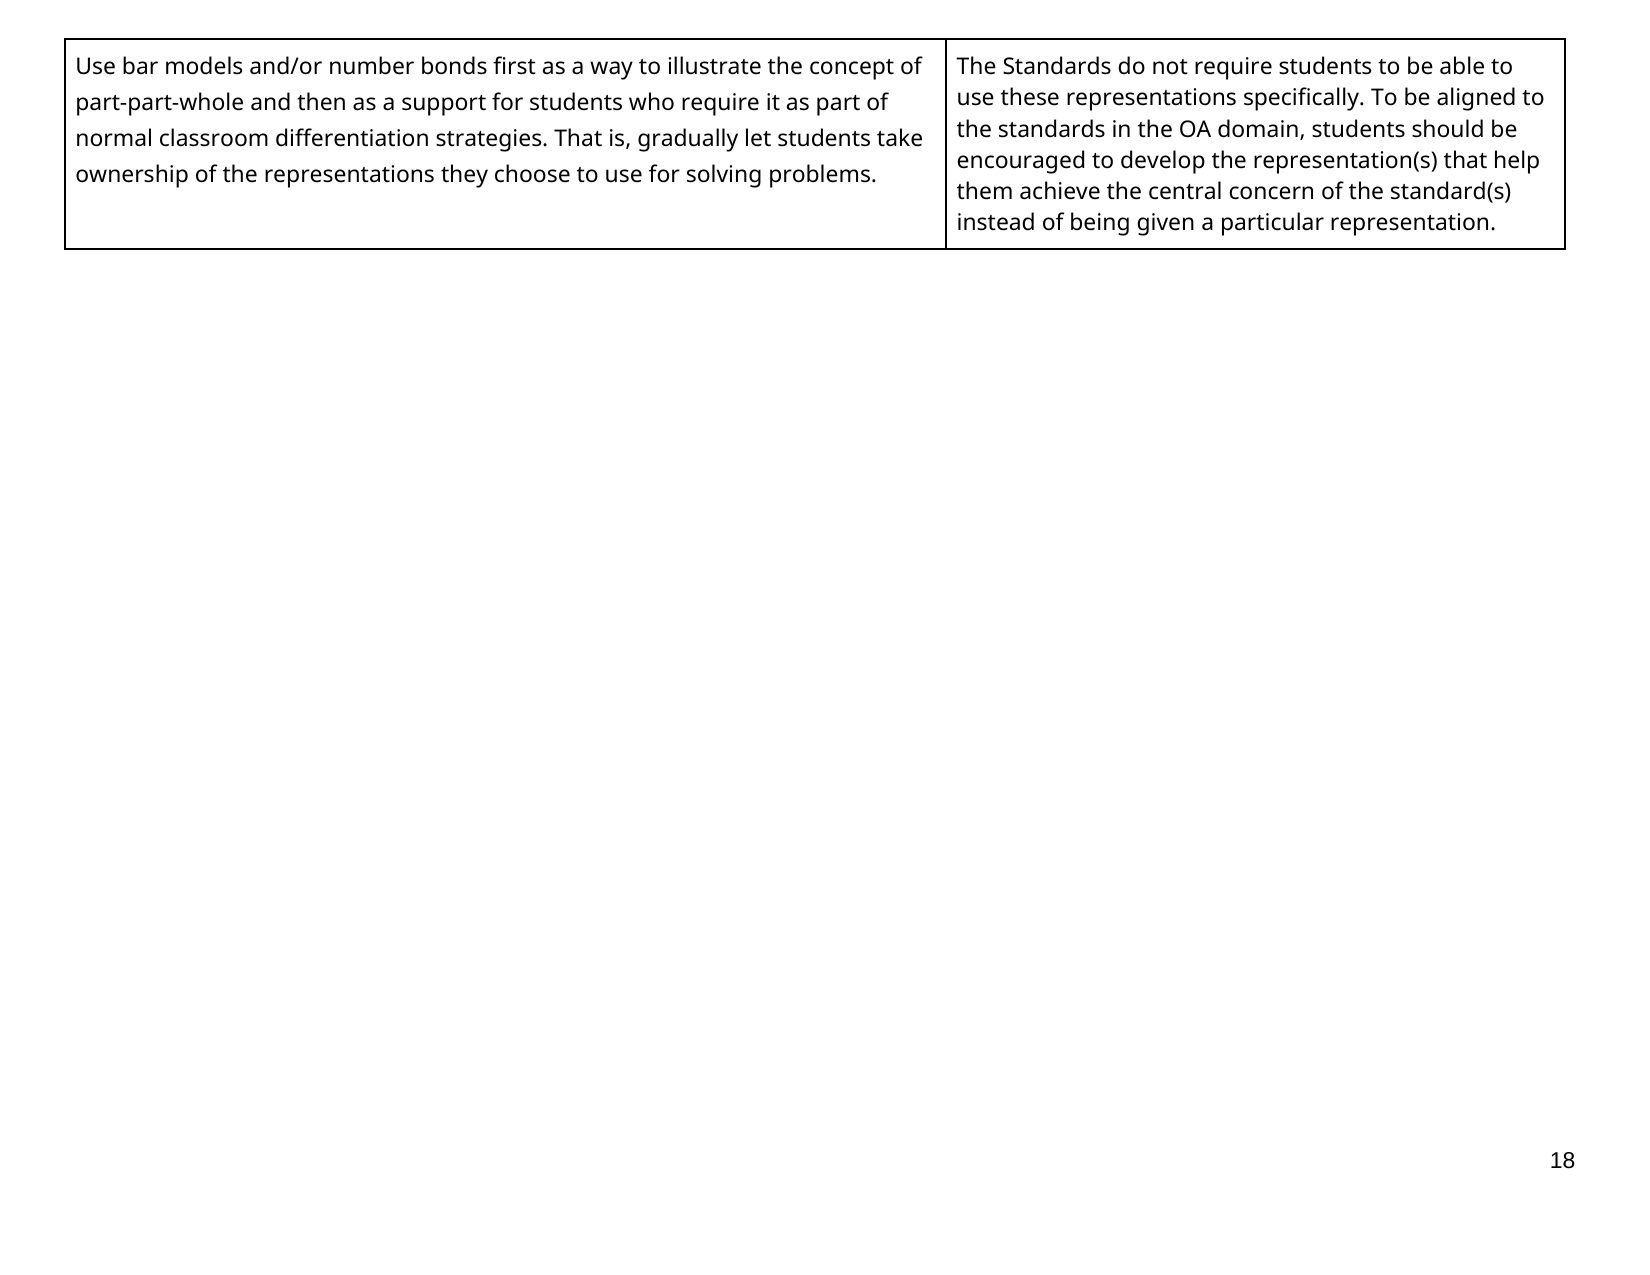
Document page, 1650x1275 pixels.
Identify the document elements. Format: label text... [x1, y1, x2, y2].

table_cell The Standards do not require students to be able to use these representations specifically. To be aligned to the standards in the OA domain, students should be encouraged to develop the representation(s) that help them achieve the central concern of the standard(s) instead of being given a particular representation. [947, 40, 1564, 248]
table_cell Use bar models and/or number bonds first as a way to illustrate the concept of part-part-whole and then as a support for students who require it as part of normal classroom differentiation strategies. That is, gradually let students take ownership of the representations they choose to use for solving problems. [66, 40, 945, 248]
